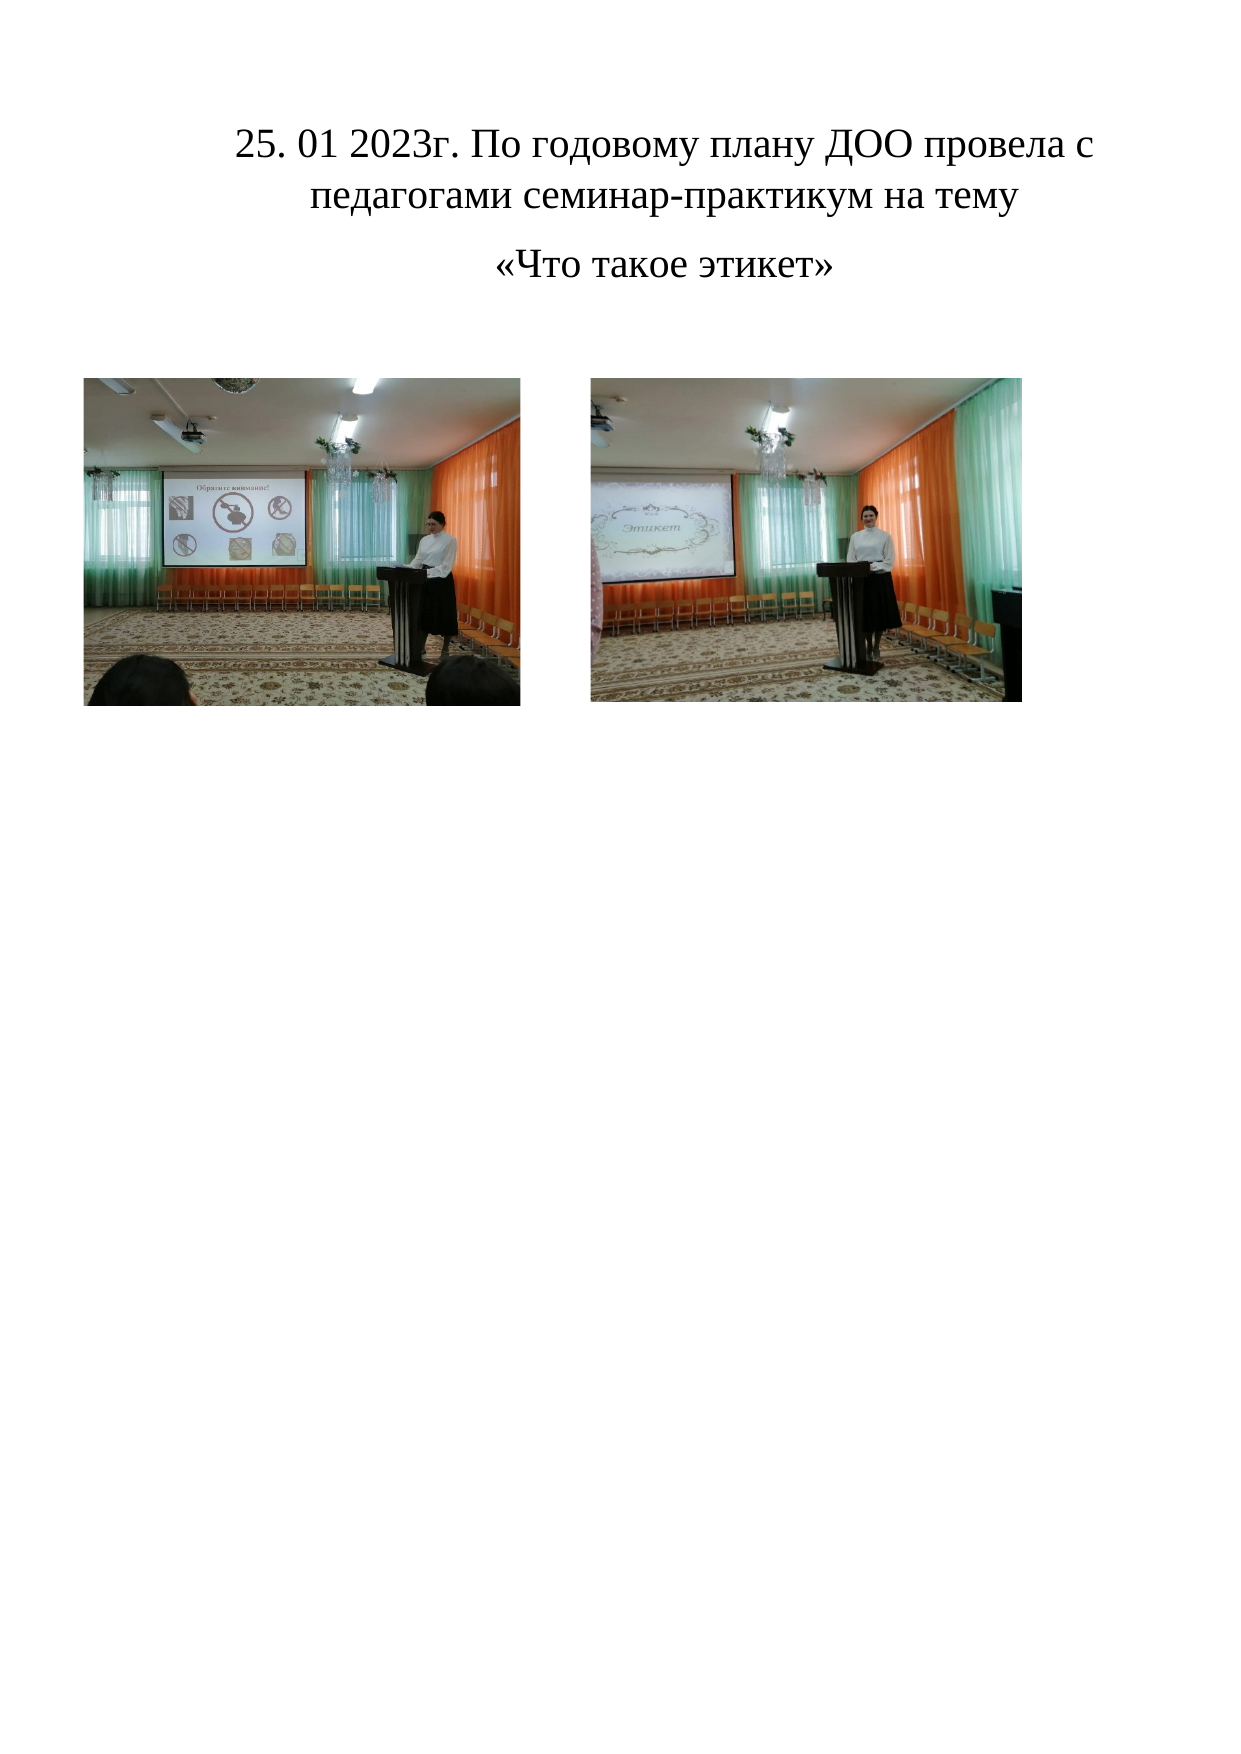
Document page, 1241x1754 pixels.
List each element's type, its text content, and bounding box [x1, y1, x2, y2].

picture [83, 378, 521, 706]
text 25. 01 2023г. По годовому плану ДОО провела с педагогами семинар-практикум на тему [177, 118, 1152, 218]
text «Что такое этикет» [177, 238, 1152, 286]
picture [590, 378, 1022, 702]
